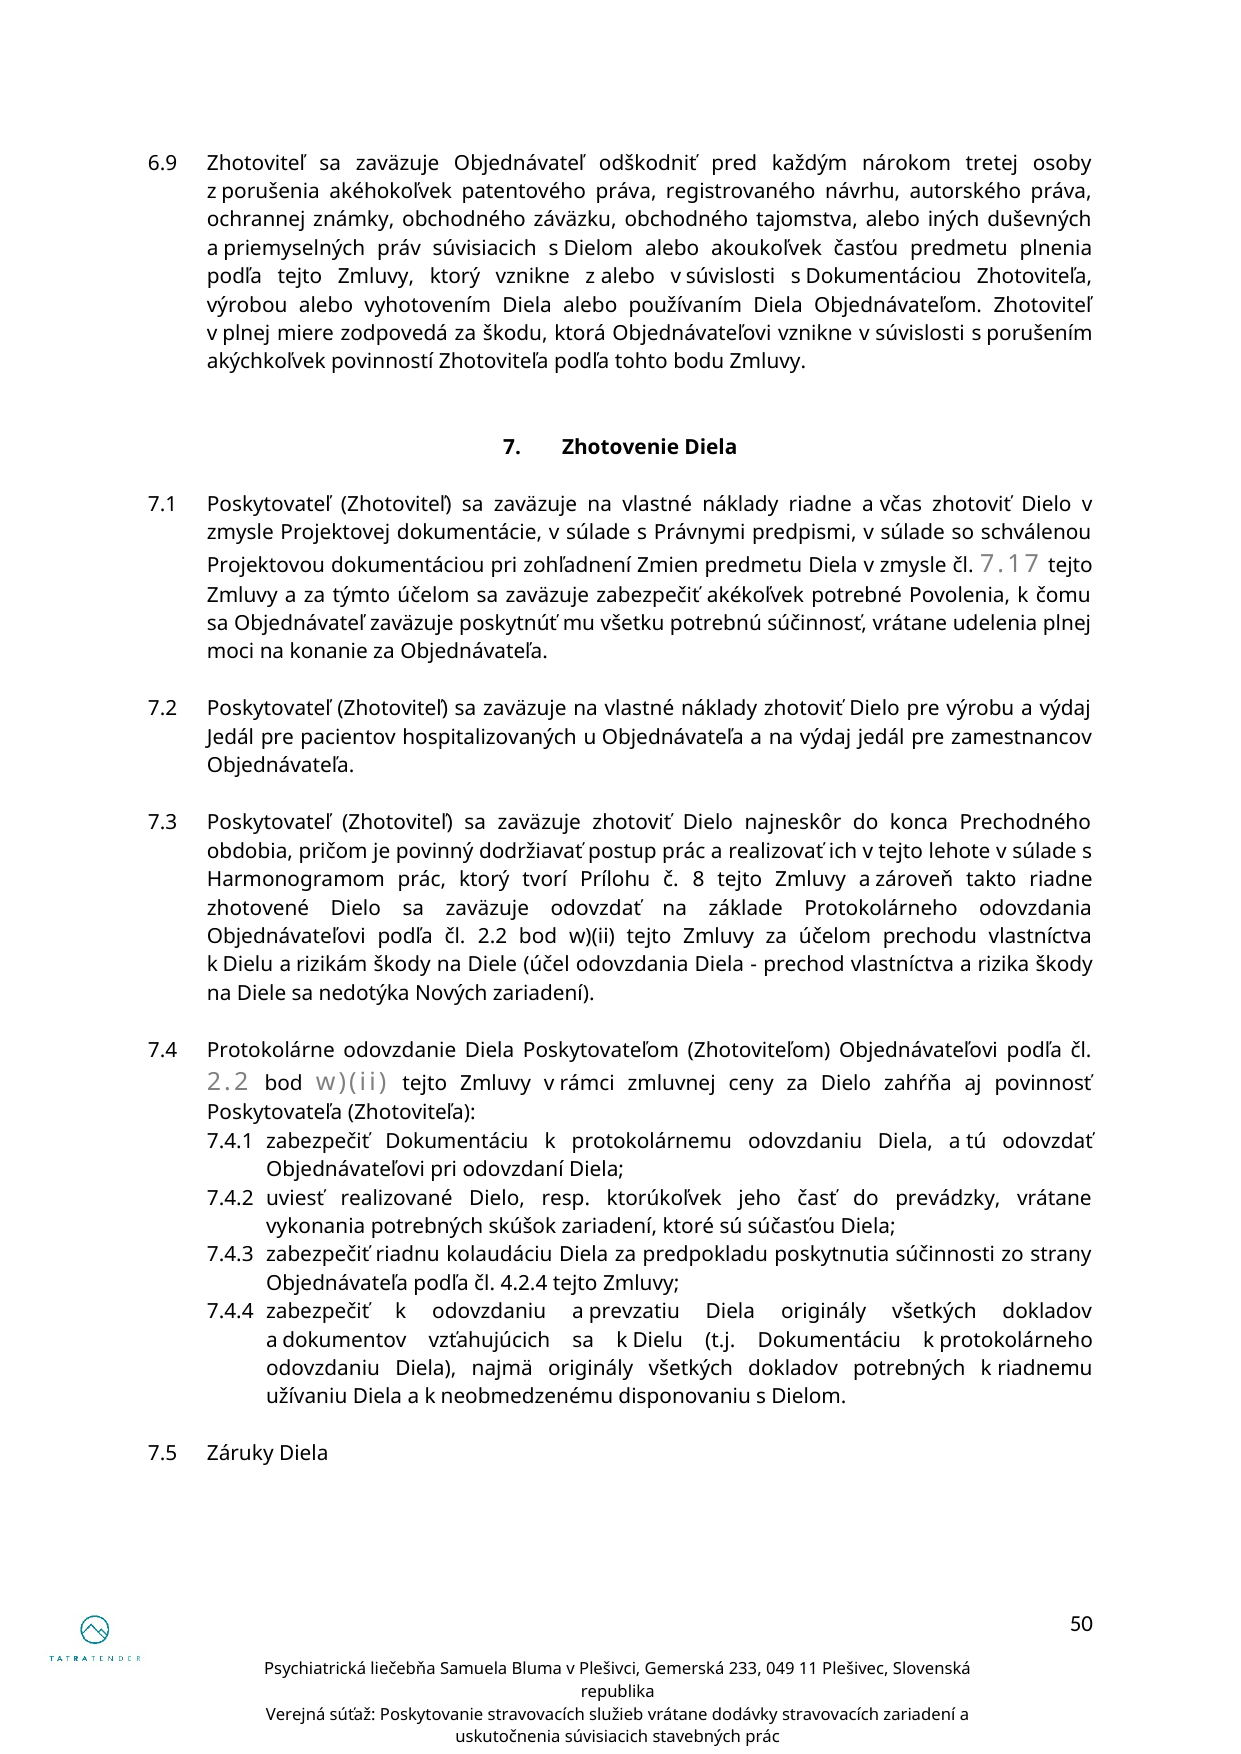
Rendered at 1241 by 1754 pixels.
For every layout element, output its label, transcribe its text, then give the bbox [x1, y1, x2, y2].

picture [28, 1591, 161, 1685]
list zabezpečiť riadnu kolaudáciu Diela za predpokladu poskytnutia súčinnosti zo strany Objednávateľa podľa čl. 4.2.4 tejto Zmluvy; [207, 1239, 1093, 1296]
list Zhotoviteľ sa zaväzuje Objednávateľ odškodniť pred každým nárokom tretej osoby z porušenia akéhokoľvek patentového práva, registrovaného návrhu, autorského práva, ochrannej známky, obchodného záväzku, obchodného tajomstva, alebo iných duševných a priemyselných práv súvisiacich s Dielom alebo akoukoľvek časťou predmetu plnenia podľa tejto Zmluvy, ktorý vznikne z alebo v súvislosti s Dokumentáciou Zhotoviteľa, výrobou alebo vyhotovením Diela alebo používaním Diela Objednávateľom. Zhotoviteľ v plnej miere zodpovedá za škodu, ktorá Objednávateľovi vznikne v súvislosti s porušením akýchkoľvek povinností Zhotoviteľa podľa tohto bodu Zmluvy. [148, 148, 1093, 375]
list zabezpečiť k odovzdaniu a prevzatiu Diela originály všetkých dokladov a dokumentov vzťahujúcich sa k Dielu (t.j. Dokumentáciu k protokolárneho odovzdaniu Diela), najmä originály všetkých dokladov potrebných k riadnemu užívaniu Diela a k neobmedzenému disponovaniu s Dielom. [207, 1296, 1093, 1410]
list Záruky Diela [148, 1438, 1093, 1467]
list Poskytovateľ (Zhotoviteľ) sa zaväzuje na vlastné náklady zhotoviť Dielo pre výrobu a výdaj Jedál pre pacientov hospitalizovaných u Objednávateľa a na výdaj jedál pre zamestnancov Objednávateľa. [148, 693, 1093, 779]
list uviesť realizované Dielo, resp. ktorúkoľvek jeho časť do prevádzky, vrátane vykonania potrebných skúšok zariadení, ktoré sú súčasťou Diela; [207, 1183, 1093, 1239]
list zabezpečiť Dokumentáciu k protokolárnemu odovzdaniu Diela, a tú odovzdať Objednávateľovi pri odovzdaní Diela; [207, 1126, 1093, 1183]
list Poskytovateľ (Zhotoviteľ) sa zaväzuje na vlastné náklady riadne a včas zhotoviť Dielo v zmysle Projektovej dokumentácie, v súlade s Právnymi predpismi, v súlade so schválenou Projektovou dokumentáciou pri zohľadnení Zmien predmetu Diela v zmysle čl. 7.17 tejto Zmluvy a za týmto účelom sa zaväzuje zabezpečiť akékoľvek potrebné Povolenia, k čomu sa Objednávateľ zaväzuje poskytnúť mu všetku potrebnú súčinnosť, vrátane udelenia plnej moci na konanie za Objednávateľa. [148, 489, 1093, 665]
list Protokolárne odovzdanie Diela Poskytovateľom (Zhotoviteľom) Objednávateľovi podľa čl. 2.2 bod w)(ii) tejto Zmluvy v rámci zmluvnej ceny za Dielo zahŕňa aj povinnosť Poskytovateľa (Zhotoviteľa): [148, 1035, 1093, 1126]
subtitle Zhotovenie Diela [148, 432, 1093, 460]
list Poskytovateľ (Zhotoviteľ) sa zaväzuje zhotoviť Dielo najneskôr do konca Prechodného obdobia, pričom je povinný dodržiavať postup prác a realizovať ich v tejto lehote v súlade s Harmonogramom prác, ktorý tvorí Prílohu č. 8 tejto Zmluvy a zároveň takto riadne zhotovené Dielo sa zaväzuje odovzdať na základe Protokolárneho odovzdania Objednávateľovi podľa čl. 2.2 bod w)(ii) tejto Zmluvy za účelom prechodu vlastníctva k Dielu a rizikám škody na Diele (účel odovzdania Diela - prechod vlastníctva a rizika škody na Diele sa nedotýka Nových zariadení). [148, 807, 1093, 1006]
